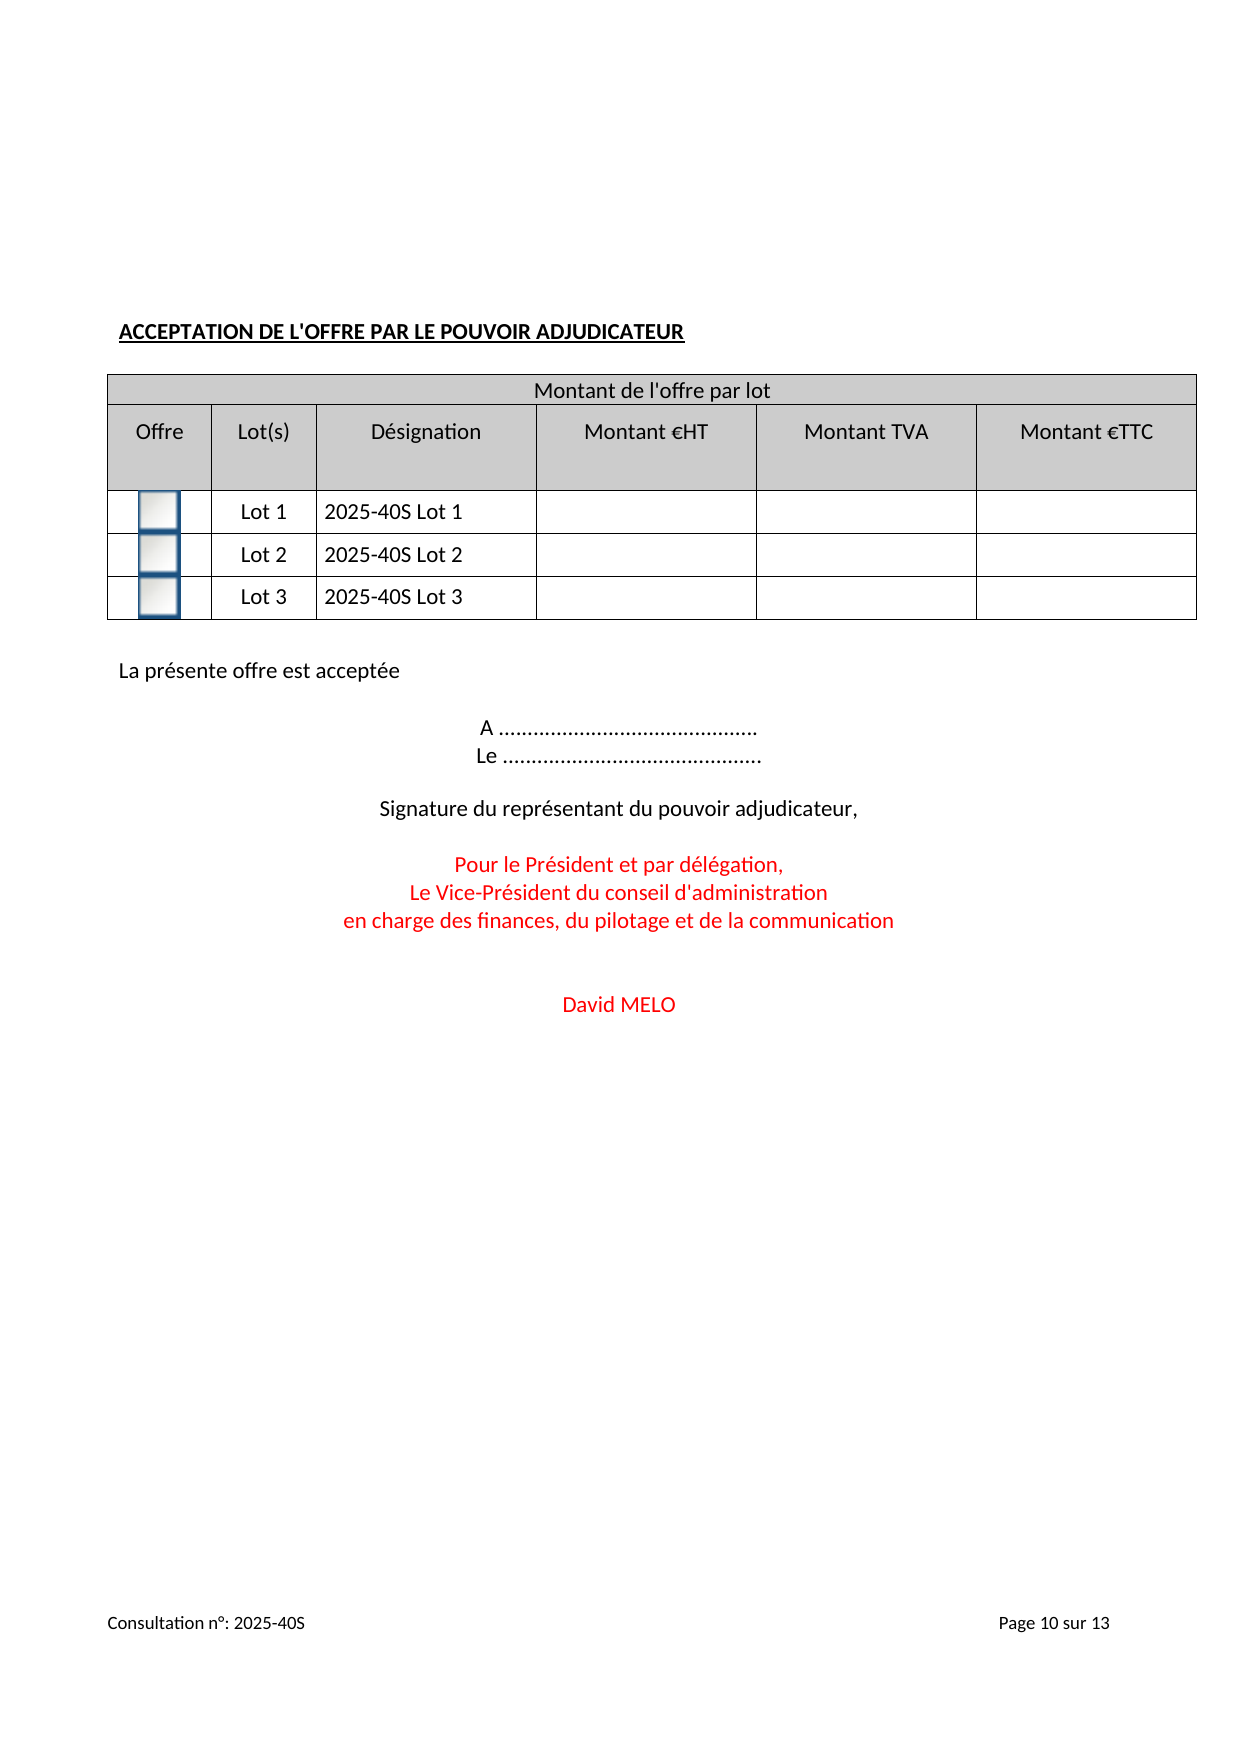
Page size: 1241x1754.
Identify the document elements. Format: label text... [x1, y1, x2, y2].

table_cell [977, 491, 1196, 533]
text Signature du représentant du pouvoir adjudicateur, [119, 794, 1119, 822]
table_cell 2025-40S Lot 1 [317, 491, 536, 533]
picture [138, 490, 181, 619]
text Le Vice-Président du conseil d'administration [119, 878, 1119, 906]
table_cell [537, 534, 756, 576]
table_cell [757, 491, 976, 533]
table_cell [108, 491, 138, 533]
table_cell Montant €TTC [977, 405, 1196, 490]
table_cell Offre [108, 405, 211, 490]
table_cell [757, 534, 976, 576]
text ACCEPTATION DE L'OFFRE PAR LE POUVOIR ADJUDICATEUR [119, 317, 1121, 374]
table_cell 2025-40S Lot 2 [317, 534, 536, 576]
table_cell Lot 1 [212, 491, 316, 533]
table_cell Lot 3 [212, 577, 316, 618]
table_header Montant de l'offre par lot [108, 375, 1196, 404]
table_cell Désignation [317, 405, 536, 490]
table_cell [757, 577, 976, 618]
text David MELO [119, 990, 1119, 1018]
table_cell Montant TVA [757, 405, 976, 490]
table_cell 2025-40S Lot 3 [317, 577, 536, 618]
text Le ............................................. [119, 741, 1119, 769]
text A ............................................. [119, 713, 1119, 741]
table_cell [181, 534, 211, 576]
table_cell Lot(s) [212, 405, 316, 490]
table_cell [977, 534, 1196, 576]
table_cell [977, 577, 1196, 618]
table_cell [537, 577, 756, 618]
table_cell Lot 2 [212, 534, 316, 576]
table_cell [537, 491, 756, 533]
text La présente offre est acceptée [119, 657, 1121, 684]
table_cell [181, 577, 211, 618]
table_cell [108, 534, 138, 576]
text Pour le Président et par délégation, [119, 850, 1119, 878]
text en charge des finances, du pilotage et de la communication [119, 906, 1119, 934]
table_cell [108, 577, 138, 618]
table_cell [181, 491, 211, 533]
table_cell Montant €HT [537, 405, 756, 490]
